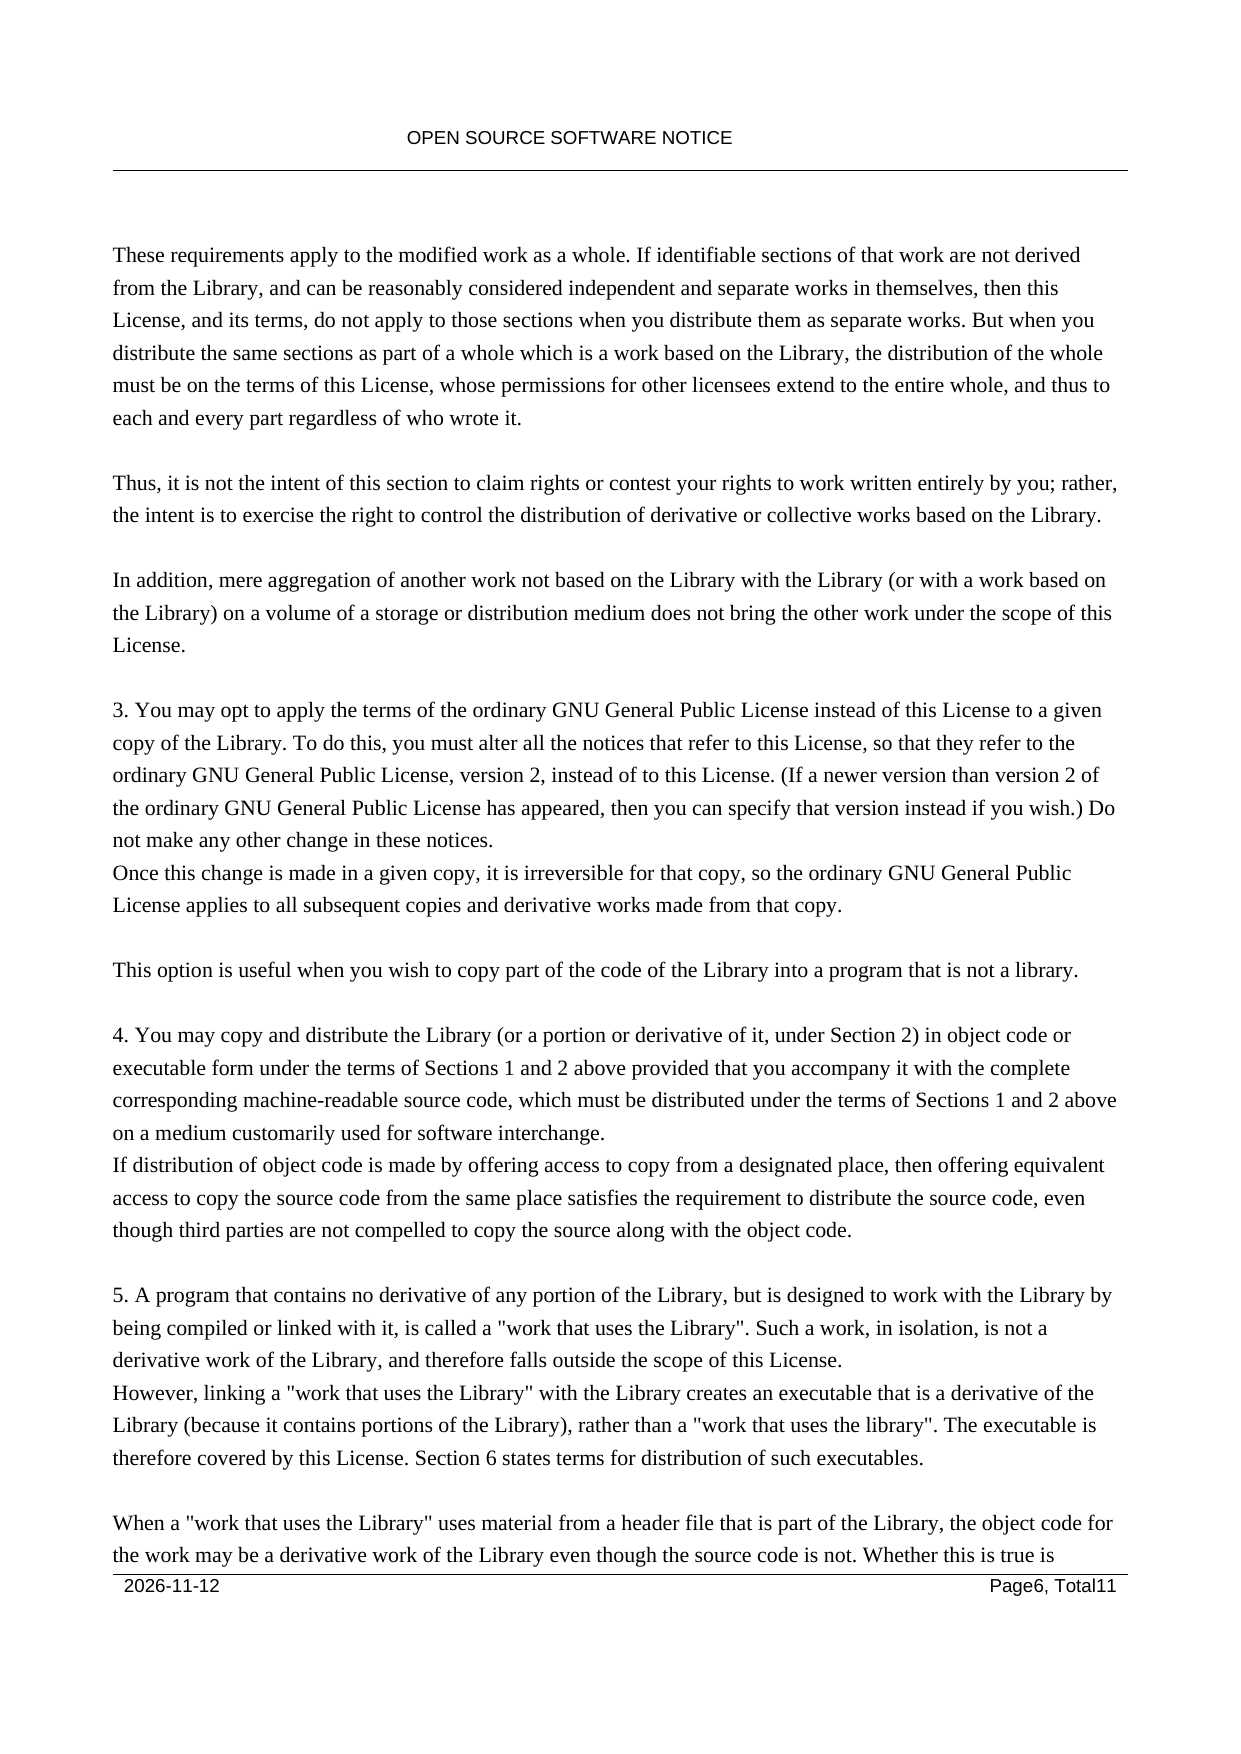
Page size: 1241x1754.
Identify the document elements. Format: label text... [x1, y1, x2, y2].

text These requirements apply to the modified work as a whole. If identifiable sections of that work are not derived from the Library, and can be reasonably considered independent and separate works in themselves, then this License, and its terms, do not apply to those sections when you distribute them as separate works. But when you distribute the same sections as part of a whole which is a work based on the Library, the distribution of the whole must be on the terms of this License, whose permissions for other licensees extend to the entire whole, and thus to each and every part regardless of who wrote it. [112, 239, 1128, 434]
text This option is useful when you wish to copy part of the code of the Library into a program that is not a library. [112, 954, 1128, 986]
text Once this change is made in a given copy, it is irreversible for that copy, so the ordinary GNU General Public License applies to all subsequent copies and derivative works made from that copy. [112, 856, 1128, 921]
text 3. You may opt to apply the terms of the ordinary GNU General Public License instead of this License to a given copy of the Library. To do this, you must alter all the notices that refer to this License, so that they refer to the ordinary GNU General Public License, version 2, instead of to this License. (If a newer version than version 2 of the ordinary GNU General Public License has appeared, then you can specify that version instead if you wish.) Do not make any other change in these notices. [112, 694, 1128, 856]
text If distribution of object code is made by offering access to copy from a designated place, then offering equivalent access to copy the source code from the same place satisfies the requirement to distribute the source code, even though third parties are not compelled to copy the source along with the object code. [112, 1149, 1128, 1246]
text In addition, mere aggregation of another work not based on the Library with the Library (or with a work based on the Library) on a volume of a storage or distribution medium does not bring the other work under the scope of this License. [112, 564, 1128, 661]
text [112, 1506, 1128, 1571]
text Thus, it is not the intent of this section to claim rights or contest your rights to work written entirely by you; rather, the intent is to exercise the right to control the distribution of derivative or collective works based on the Library. [112, 466, 1128, 531]
text 5. A program that contains no derivative of any portion of the Library, but is designed to work with the Library by being compiled or linked with it, is called a "work that uses the Library". Such a work, in isolation, is not a derivative work of the Library, and therefore falls outside the scope of this License. [112, 1279, 1128, 1376]
text 4. You may copy and distribute the Library (or a portion or derivative of it, under Section 2) in object code or executable form under the terms of Sections 1 and 2 above provided that you accompany it with the complete corresponding machine-readable source code, which must be distributed under the terms of Sections 1 and 2 above on a medium customarily used for software interchange. [112, 1019, 1128, 1149]
text However, linking a "work that uses the Library" with the Library creates an executable that is a derivative of the Library (because it contains portions of the Library), rather than a "work that uses the library". The executable is therefore covered by this License. Section 6 states terms for distribution of such executables. [112, 1376, 1128, 1474]
